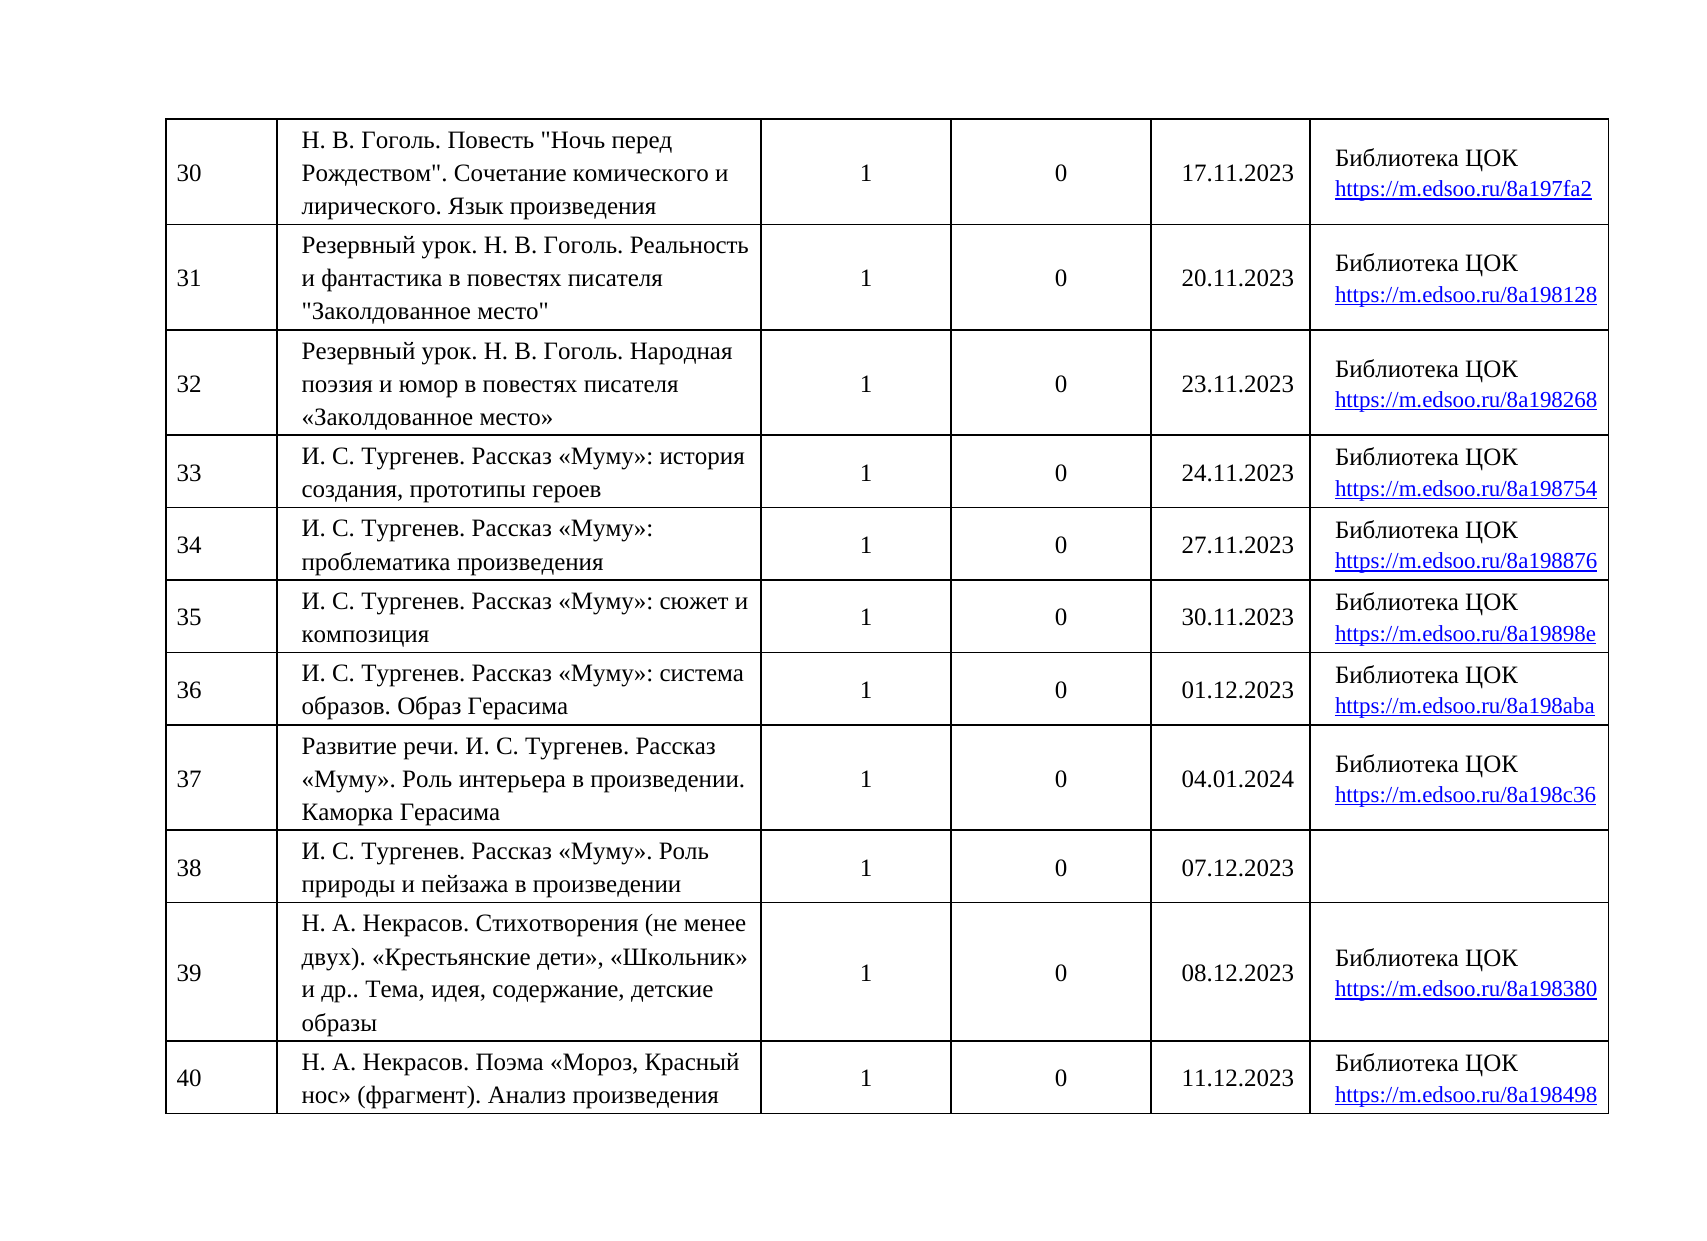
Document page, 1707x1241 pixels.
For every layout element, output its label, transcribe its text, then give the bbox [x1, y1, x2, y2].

table_cell 39 [167, 903, 276, 1040]
table_cell 1 [762, 903, 950, 1040]
table_cell Н. В. Гоголь. Повесть "Ночь перед Рождеством". Сочетание комического и лирического. Язык произведения [278, 120, 760, 223]
table_cell 30 [167, 120, 276, 223]
table_cell Библиотека ЦОК https://m.edsoo.ru/8a198380 [1311, 903, 1608, 1040]
table_cell 1 [762, 831, 950, 902]
table_cell Н. А. Некрасов. Стихотворения (не менее двух). «Крестьянские дети», «Школьник» и др.. Тема, идея, содержание, детские образы [278, 903, 760, 1040]
table_cell 1 [762, 653, 950, 724]
table_cell Развитие речи. И. С. Тургенев. Рассказ «Муму». Роль интерьера в произведении. Каморка Герасима [278, 726, 760, 829]
table_cell 35 [167, 581, 276, 652]
table_cell 1 [762, 436, 950, 507]
table_cell Библиотека ЦОК https://m.edsoo.ru/8a198128 [1311, 225, 1608, 329]
table_cell 0 [952, 726, 1150, 829]
table_cell 07.12.2023 [1152, 831, 1309, 902]
table_cell 24.11.2023 [1152, 436, 1309, 507]
table_cell 0 [952, 1042, 1150, 1113]
table_cell 1 [762, 120, 950, 223]
table_cell 0 [952, 331, 1150, 434]
table_cell И. С. Тургенев. Рассказ «Муму»: проблематика произведения [278, 508, 760, 579]
table_cell 1 [762, 225, 950, 329]
table_cell 0 [952, 436, 1150, 507]
table_cell 11.12.2023 [1152, 1042, 1309, 1113]
table_cell 38 [167, 831, 276, 902]
table_cell 23.11.2023 [1152, 331, 1309, 434]
table_cell И. С. Тургенев. Рассказ «Муму»: история создания, прототипы героев [278, 436, 760, 507]
table_cell 27.11.2023 [1152, 508, 1309, 579]
table_cell 0 [952, 120, 1150, 223]
table_cell 37 [167, 726, 276, 829]
table_cell 01.12.2023 [1152, 653, 1309, 724]
table_cell 33 [167, 436, 276, 507]
table_cell 34 [167, 508, 276, 579]
table_cell 1 [762, 1042, 950, 1113]
table_cell И. С. Тургенев. Рассказ «Муму»: сюжет и композиция [278, 581, 760, 652]
table_cell 0 [952, 903, 1150, 1040]
table_cell 17.11.2023 [1152, 120, 1309, 223]
table_cell Библиотека ЦОК https://m.edsoo.ru/8a198268 [1311, 331, 1608, 434]
table_cell 30.11.2023 [1152, 581, 1309, 652]
table_cell Библиотека ЦОК https://m.edsoo.ru/8a198498 [1311, 1042, 1608, 1113]
table_cell 36 [167, 653, 276, 724]
table_cell 20.11.2023 [1152, 225, 1309, 329]
table_cell И. С. Тургенев. Рассказ «Муму»: система образов. Образ Герасима [278, 653, 760, 724]
table_cell 1 [762, 726, 950, 829]
table_cell 31 [167, 225, 276, 329]
table_cell 1 [762, 581, 950, 652]
table_cell 04.01.2024 [1152, 726, 1309, 829]
table_cell Библиотека ЦОК https://m.edsoo.ru/8a198c36 [1311, 726, 1608, 829]
table_cell 0 [952, 831, 1150, 902]
table_cell 1 [762, 508, 950, 579]
table_cell Библиотека ЦОК https://m.edsoo.ru/8a198876 [1311, 508, 1608, 579]
table_cell Библиотека ЦОК https://m.edsoo.ru/8a198754 [1311, 436, 1608, 507]
table_cell 0 [952, 581, 1150, 652]
table_cell Библиотека ЦОК https://m.edsoo.ru/8a198aba [1311, 653, 1608, 724]
table_cell Н. А. Некрасов. Поэма «Мороз, Красный нос» (фрагмент). Анализ произведения [278, 1042, 760, 1113]
table_cell [1311, 831, 1608, 902]
table_cell 0 [952, 508, 1150, 579]
table_cell 0 [952, 225, 1150, 329]
table_cell 1 [762, 331, 950, 434]
table_cell Библиотека ЦОК https://m.edsoo.ru/8a19898e [1311, 581, 1608, 652]
table_cell 08.12.2023 [1152, 903, 1309, 1040]
table_cell Библиотека ЦОК https://m.edsoo.ru/8a197fa2 [1311, 120, 1608, 223]
table_cell И. С. Тургенев. Рассказ «Муму». Роль природы и пейзажа в произведении [278, 831, 760, 902]
table_cell Резервный урок. Н. В. Гоголь. Реальность и фантастика в повестях писателя "Заколдованное место" [278, 225, 760, 329]
table_cell Резервный урок. Н. В. Гоголь. Народная поэзия и юмор в повестях писателя «Заколдованное место» [278, 331, 760, 434]
table_cell 32 [167, 331, 276, 434]
table_cell 0 [952, 653, 1150, 724]
table_cell 40 [167, 1042, 276, 1113]
